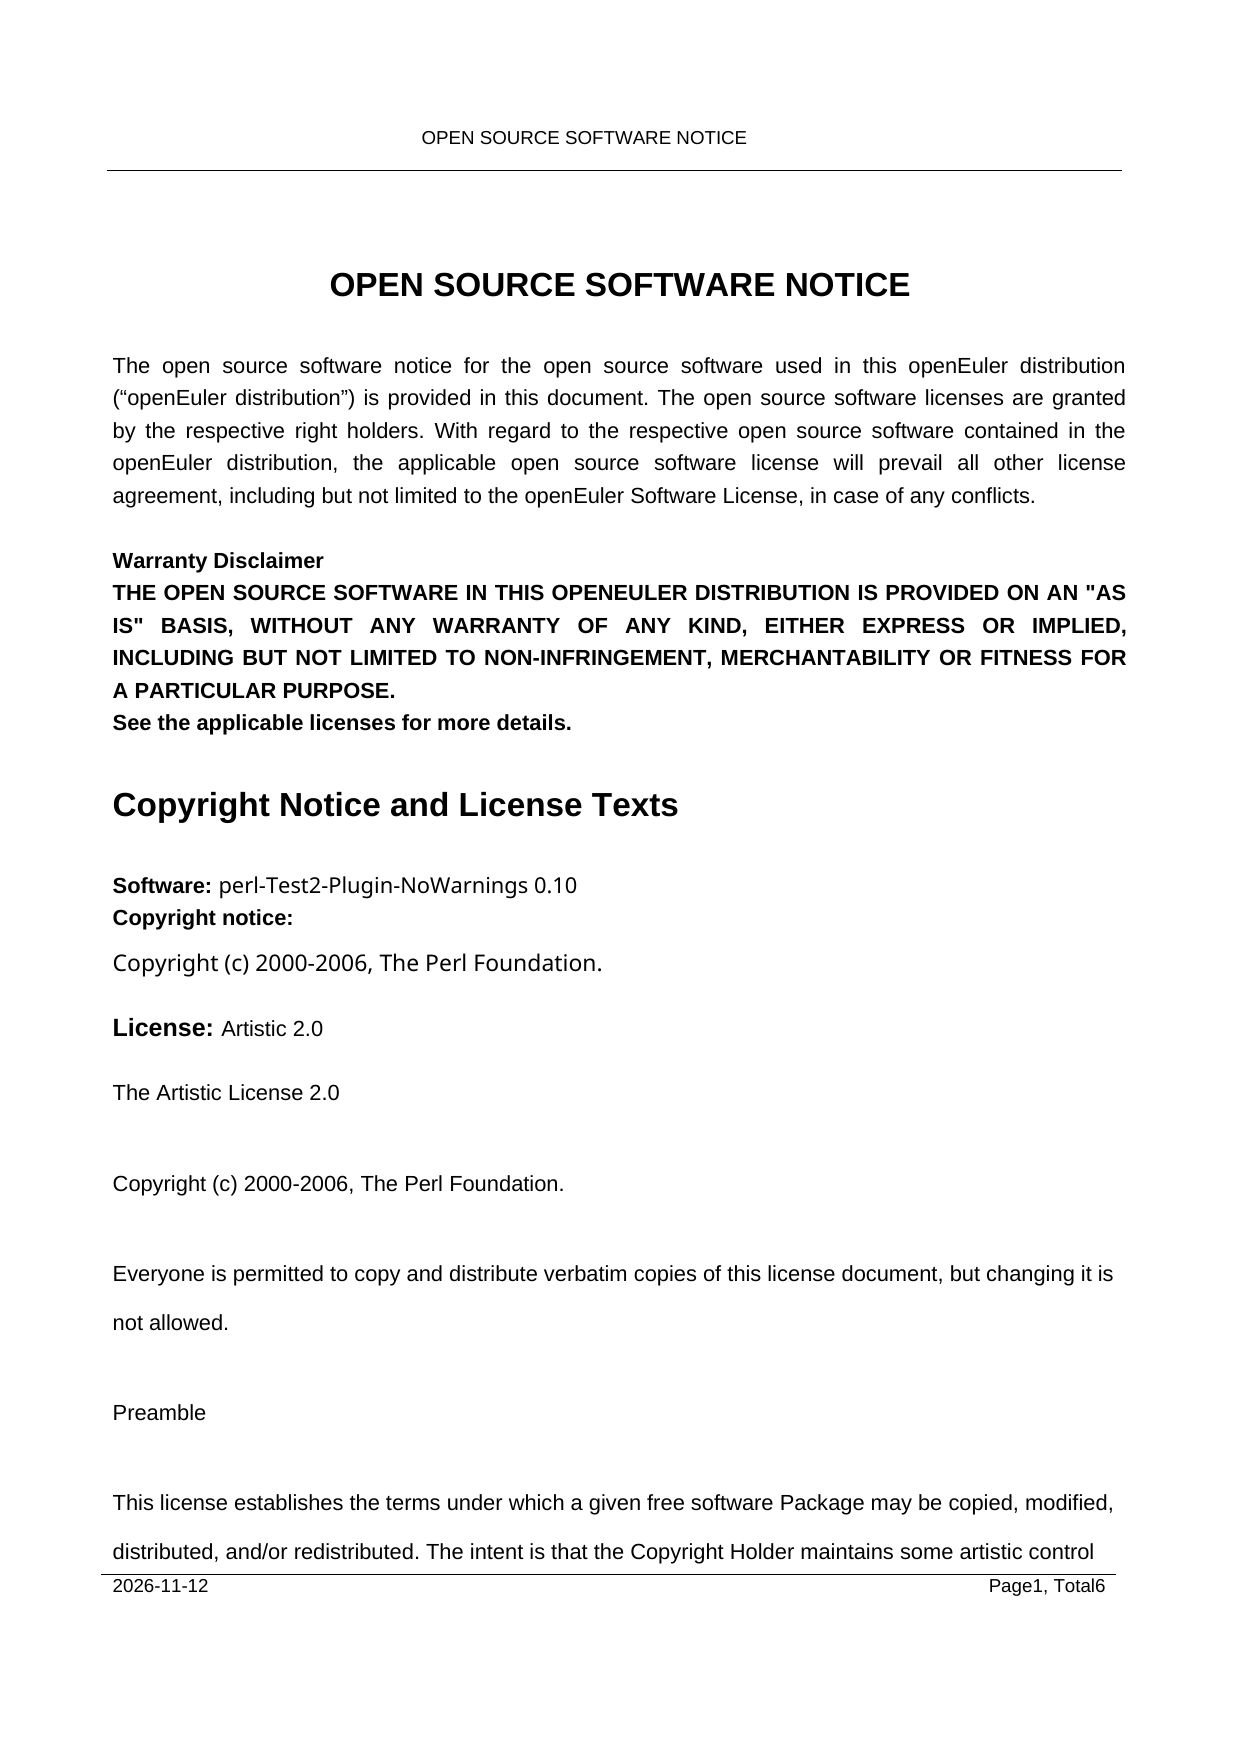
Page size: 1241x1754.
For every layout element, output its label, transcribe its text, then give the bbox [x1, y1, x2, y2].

text Copyright (c) 2000-2006, The Perl Foundation. [112, 947, 1128, 1012]
text Copyright notice: [112, 901, 1128, 934]
text Copyright (c) 2000-2006, The Perl Foundation. [112, 1167, 1128, 1199]
title Software: perl-Test2-Plugin-NoWarnings 0.10 [112, 869, 1128, 901]
text The Artistic License 2.0 [112, 1077, 1128, 1109]
text Preamble [112, 1396, 1128, 1428]
text OPEN SOURCE SOFTWARE NOTICE [112, 251, 1128, 316]
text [112, 1486, 1128, 1567]
text Warranty Disclaimer [112, 544, 1128, 576]
text License: Artistic 2.0 [112, 1012, 1128, 1044]
text Everyone is permitted to copy and distribute verbatim copies of this license document, but changing it is not allowed. [112, 1257, 1128, 1338]
text The open source software notice for the open source software used in this openEuler distribution (“openEuler distribution”) is provided in this document. The open source software licenses are granted by the respective right holders. With regard to the respective open source software contained in the openEuler distribution, the applicable open source software license will prevail all other license agreement, including but not limited to the openEuler Software License, in case of any conflicts. [112, 349, 1128, 511]
text Copyright Notice and License Texts [112, 771, 1128, 836]
text THE OPEN SOURCE SOFTWARE IN THIS OPENEULER DISTRIBUTION IS PROVIDED ON AN "AS IS" BASIS, WITHOUT ANY WARRANTY OF ANY KIND, EITHER EXPRESS OR IMPLIED, INCLUDING BUT NOT LIMITED TO NON-INFRINGEMENT, MERCHANTABILITY OR FITNESS FOR A PARTICULAR PURPOSE. See the applicable licenses for more details. [112, 576, 1128, 739]
